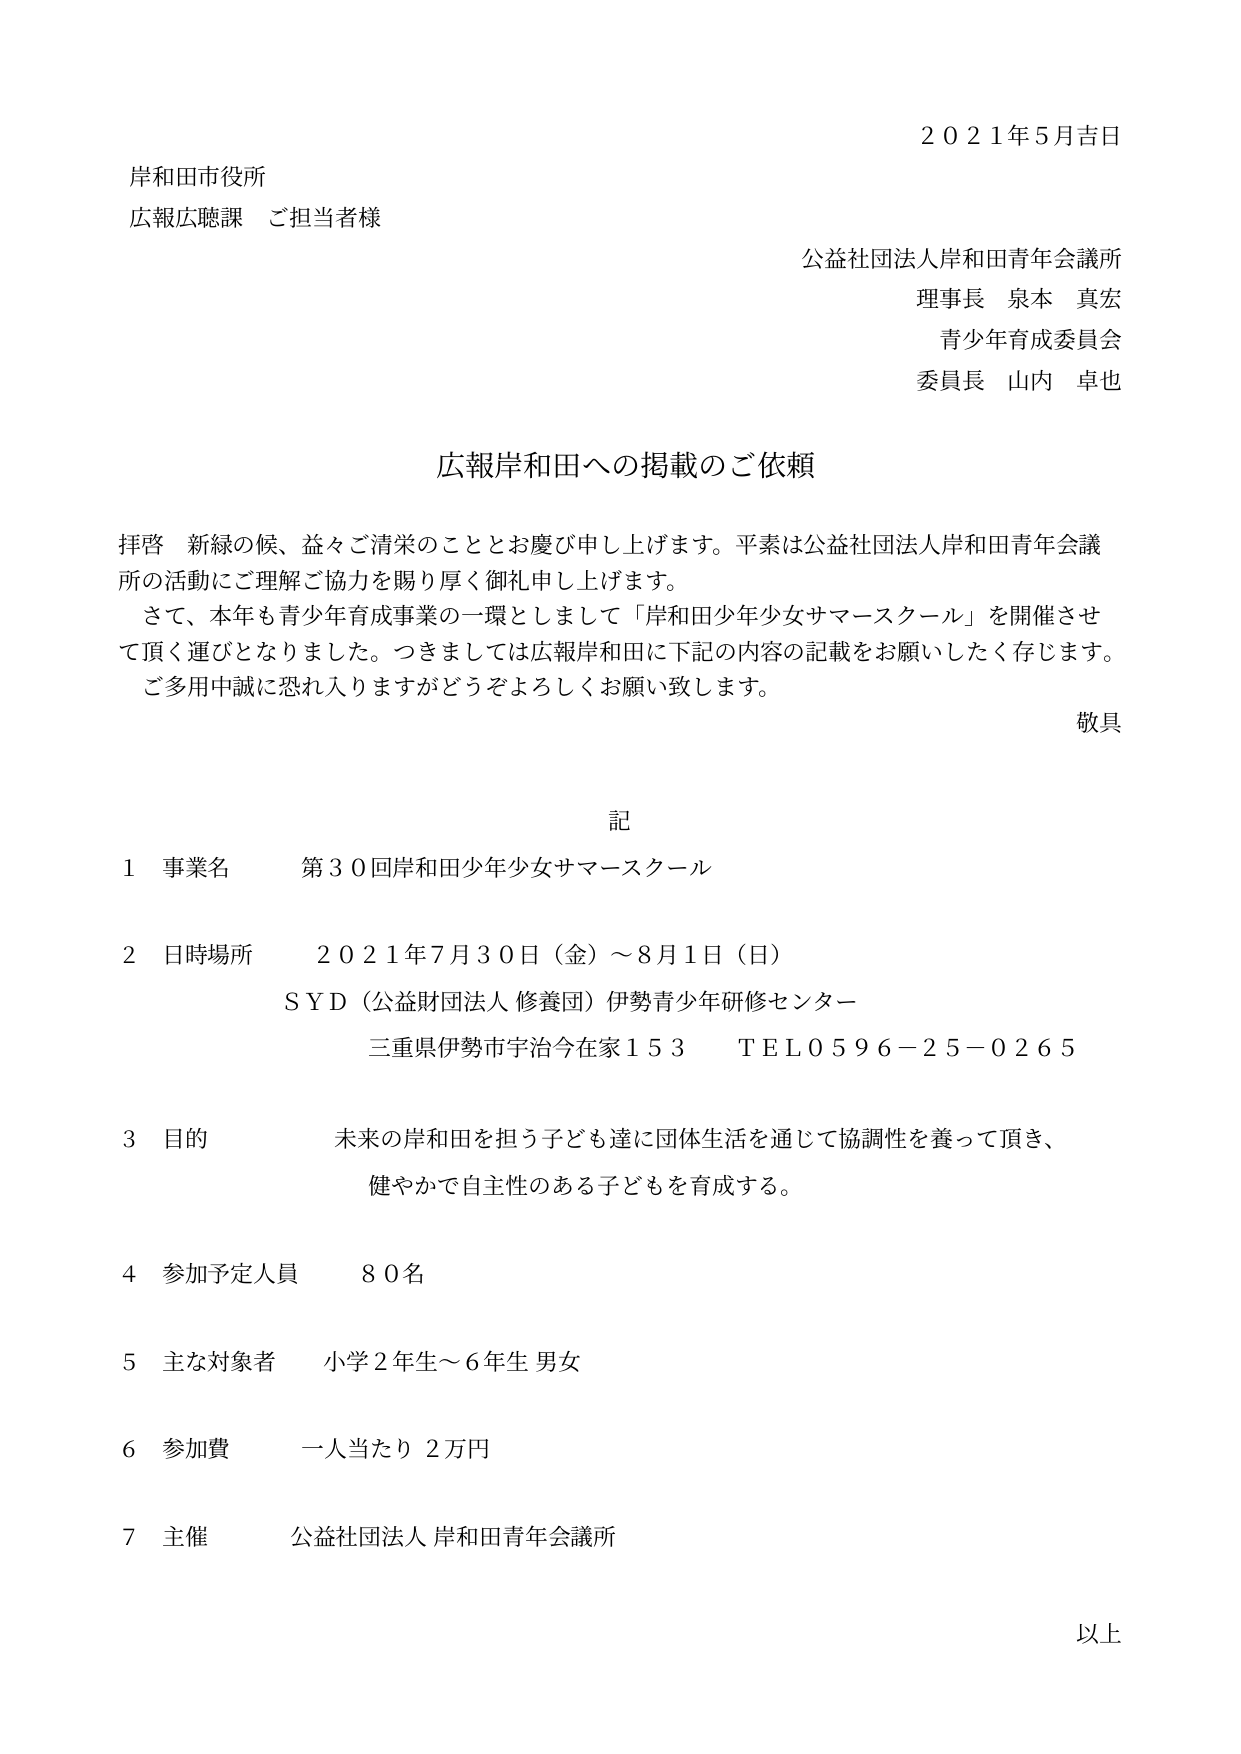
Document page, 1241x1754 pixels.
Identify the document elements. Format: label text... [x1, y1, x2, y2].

text 岸和田市役所 [129, 159, 1122, 192]
text 青少年育成委員会 [129, 322, 1122, 355]
text 理事長 泉本 真宏 [129, 281, 1122, 314]
text 委員長 山内 卓也 [129, 363, 1122, 396]
text 広報岸和田への掲載のご依頼 [129, 443, 1122, 485]
text ＳＹＤ（公益財団法人 修養団）伊勢青少年研修センター [117, 984, 1122, 1017]
list 主な対象者 小学２年生〜６年生 男女 [118, 1344, 1122, 1377]
list 日時場所 ２０２１年７月３０日（金）～８月１日（日） [118, 937, 1122, 970]
text 三重県伊勢市宇治今在家１５３ ＴＥＬ０５９６－２５－０２６５ [117, 1030, 1122, 1063]
text 記 [118, 803, 1122, 836]
list 事業名 第３０回岸和田少年少女サマースクール [118, 850, 1122, 883]
text 敬具 [118, 705, 1122, 738]
text 拝啓 新緑の候、益々ご清栄のこととお慶び申し上げます。平素は公益社団法人岸和田青年会議所の活動にご理解ご協力を賜り厚く御礼申し上げます。 [118, 527, 1122, 596]
list 参加予定人員 ８０名 [118, 1256, 1122, 1289]
text ２０２１年５月吉日 [129, 118, 1122, 151]
list 目的 未来の岸和田を担う子ども達に団体生活を通じて協調性を養って頂き、 [118, 1122, 1122, 1154]
list 主催 公益社団法人 岸和田青年会議所 [118, 1519, 1122, 1552]
text 健やかで自主性のある子どもを育成する。 [162, 1168, 1122, 1201]
text 広報広聴課 ご担当者様 [129, 200, 1122, 233]
text さて、本年も青少年育成事業の一環としまして「岸和田少年少女サマースクール」を開催させて頂く運びとなりました。つきましては広報岸和田に下記の内容の記載をお願いしたく存じます。 [118, 598, 1122, 667]
list 参加費 一人当たり ２万円 [118, 1431, 1122, 1464]
text ご多用中誠に恐れ入りますがどうぞよろしくお願い致します。 [118, 669, 1122, 702]
text 以上 [118, 1616, 1122, 1649]
text 公益社団法人岸和田青年会議所 [129, 241, 1122, 273]
